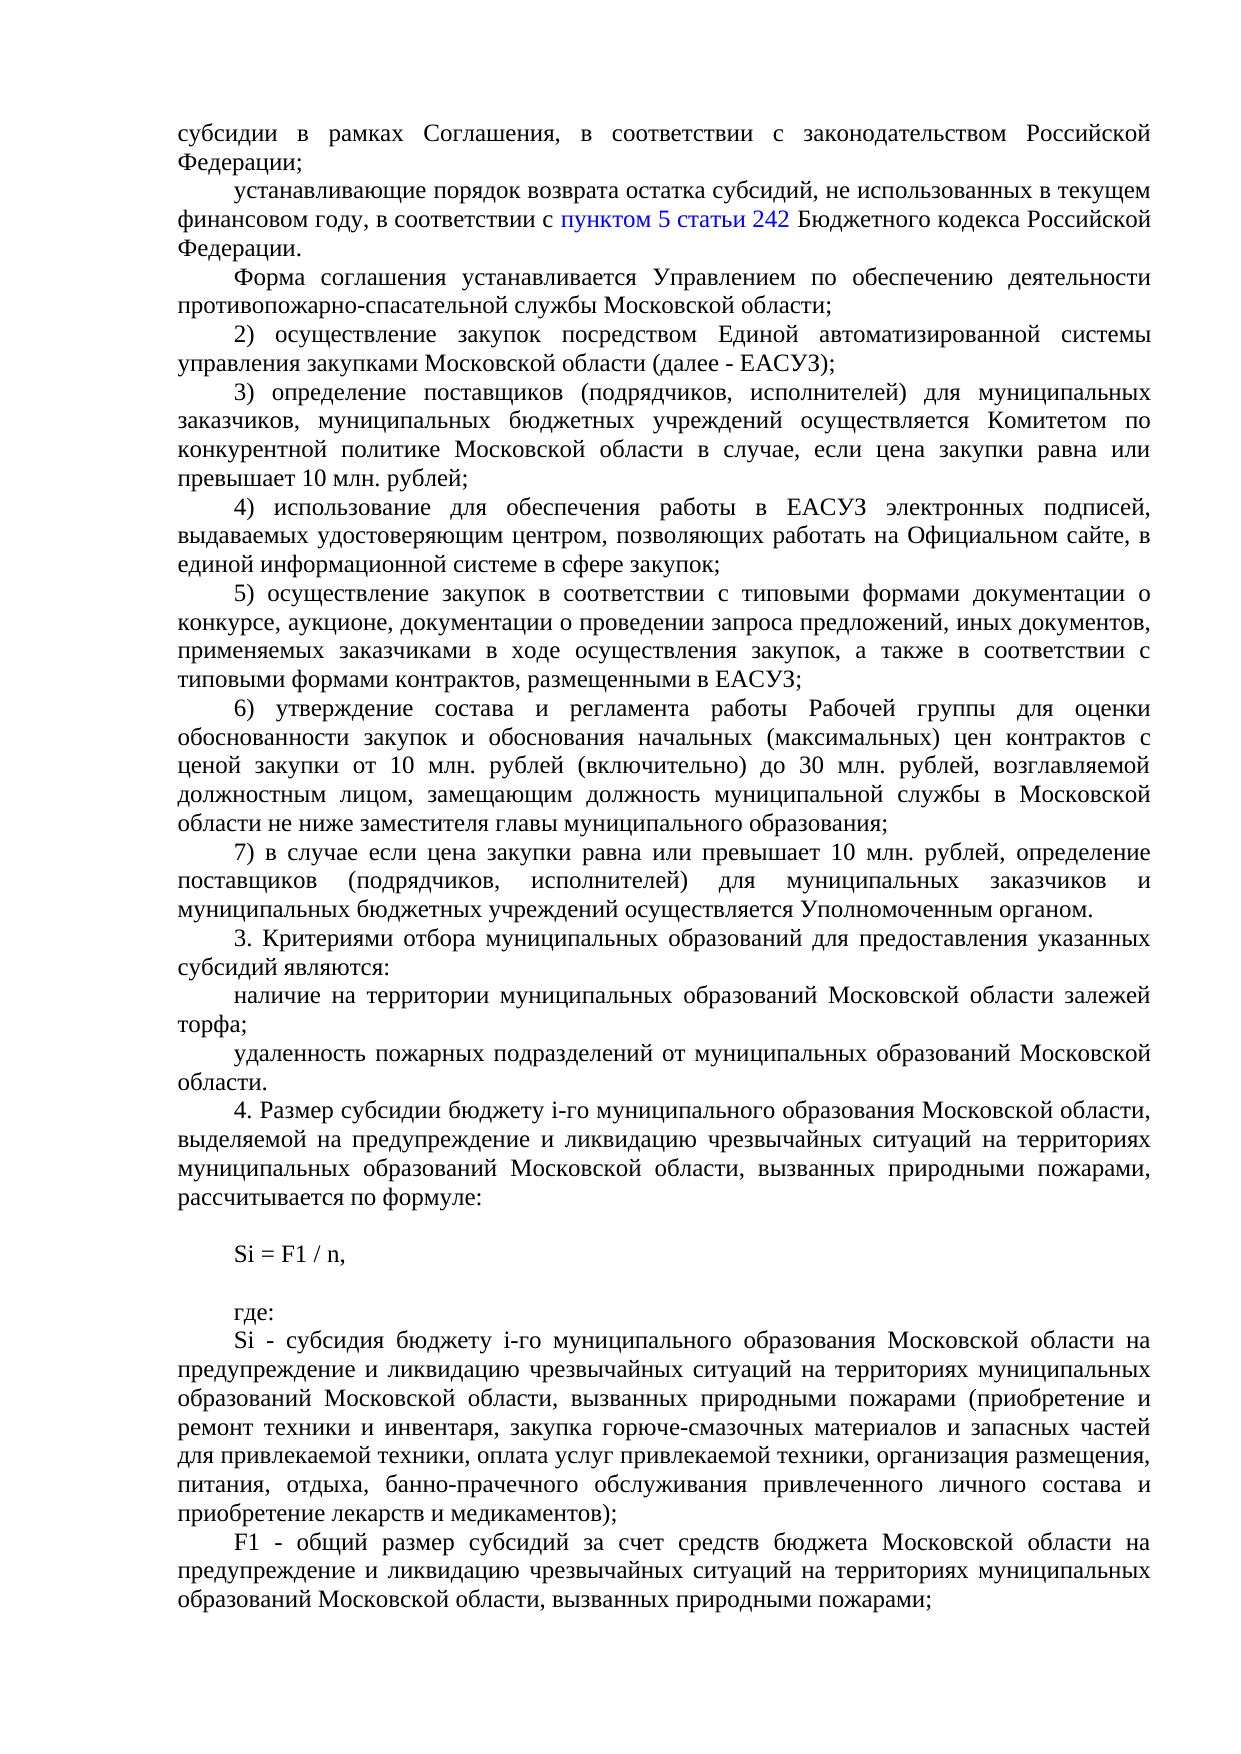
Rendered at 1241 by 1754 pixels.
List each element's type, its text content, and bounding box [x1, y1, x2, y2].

text 7) в случае если цена закупки равна или превышает 10 млн. рублей, определение поставщиков (подрядчиков, исполнителей) для муниципальных заказчиков и муниципальных бюджетных учреждений осуществляется Уполномоченным органом. [177, 837, 1152, 923]
text F1 - общий размер субсидий за счет средств бюджета Московской области на предупреждение и ликвидацию чрезвычайных ситуаций на территориях муниципальных образований Московской области, вызванных природными пожарами; [177, 1527, 1152, 1613]
text где: [177, 1297, 1152, 1326]
text 2) осуществление закупок посредством Единой автоматизированной системы управления закупками Московской области (далее - ЕАСУЗ); [177, 319, 1152, 377]
text 4) использование для обеспечения работы в ЕАСУЗ электронных подписей, выдаваемых удостоверяющим центром, позволяющих работать на Официальном сайте, в единой информационной системе в сфере закупок; [177, 492, 1152, 578]
text Si = F1 / n, [177, 1239, 1152, 1268]
text устанавливающие порядок возврата остатка субсидий, не использованных в текущем финансовом году, в соответствии с пунктом 5 статьи 242 Бюджетного кодекса Российской Федерации. [177, 176, 1152, 262]
text Si - субсидия бюджету i-го муниципального образования Московской области на предупреждение и ликвидацию чрезвычайных ситуаций на территориях муниципальных образований Московской области, вызванных природными пожарами (приобретение и ремонт техники и инвентаря, закупка горюче-смазочных материалов и запасных частей для привлекаемой техники, оплата услуг привлекаемой техники, организация размещения, питания, отдыха, банно-прачечного обслуживания привлеченного личного состава и приобретение лекарств и медикаментов); [177, 1326, 1152, 1527]
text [177, 118, 1152, 176]
text удаленность пожарных подразделений от муниципальных образований Московской области. [177, 1038, 1152, 1096]
text Форма соглашения устанавливается Управлением по обеспечению деятельности противопожарно-спасательной службы Московской области; [177, 262, 1152, 319]
text 5) осуществление закупок в соответствии с типовыми формами документации о конкурсе, аукционе, документации о проведении запроса предложений, иных документов, применяемых заказчиками в ходе осуществления закупок, а также в соответствии с типовыми формами контрактов, размещенными в ЕАСУЗ; [177, 578, 1152, 693]
text 4. Размер субсидии бюджету i-го муниципального образования Московской области, выделяемой на предупреждение и ликвидацию чрезвычайных ситуаций на территориях муниципальных образований Московской области, вызванных природными пожарами, рассчитывается по формуле: [177, 1096, 1152, 1211]
text 3. Критериями отбора муниципальных образований для предоставления указанных субсидий являются: [177, 923, 1152, 981]
text 3) определение поставщиков (подрядчиков, исполнителей) для муниципальных заказчиков, муниципальных бюджетных учреждений осуществляется Комитетом по конкурентной политике Московской области в случае, если цена закупки равна или превышает 10 млн. рублей; [177, 377, 1152, 492]
text наличие на территории муниципальных образований Московской области залежей торфа; [177, 981, 1152, 1038]
text 6) утверждение состава и регламента работы Рабочей группы для оценки обоснованности закупок и обоснования начальных (максимальных) цен контрактов с ценой закупки от 10 млн. рублей (включительно) до 30 млн. рублей, возглавляемой должностным лицом, замещающим должность муниципальной службы в Московской области не ниже заместителя главы муниципального образования; [177, 693, 1152, 837]
